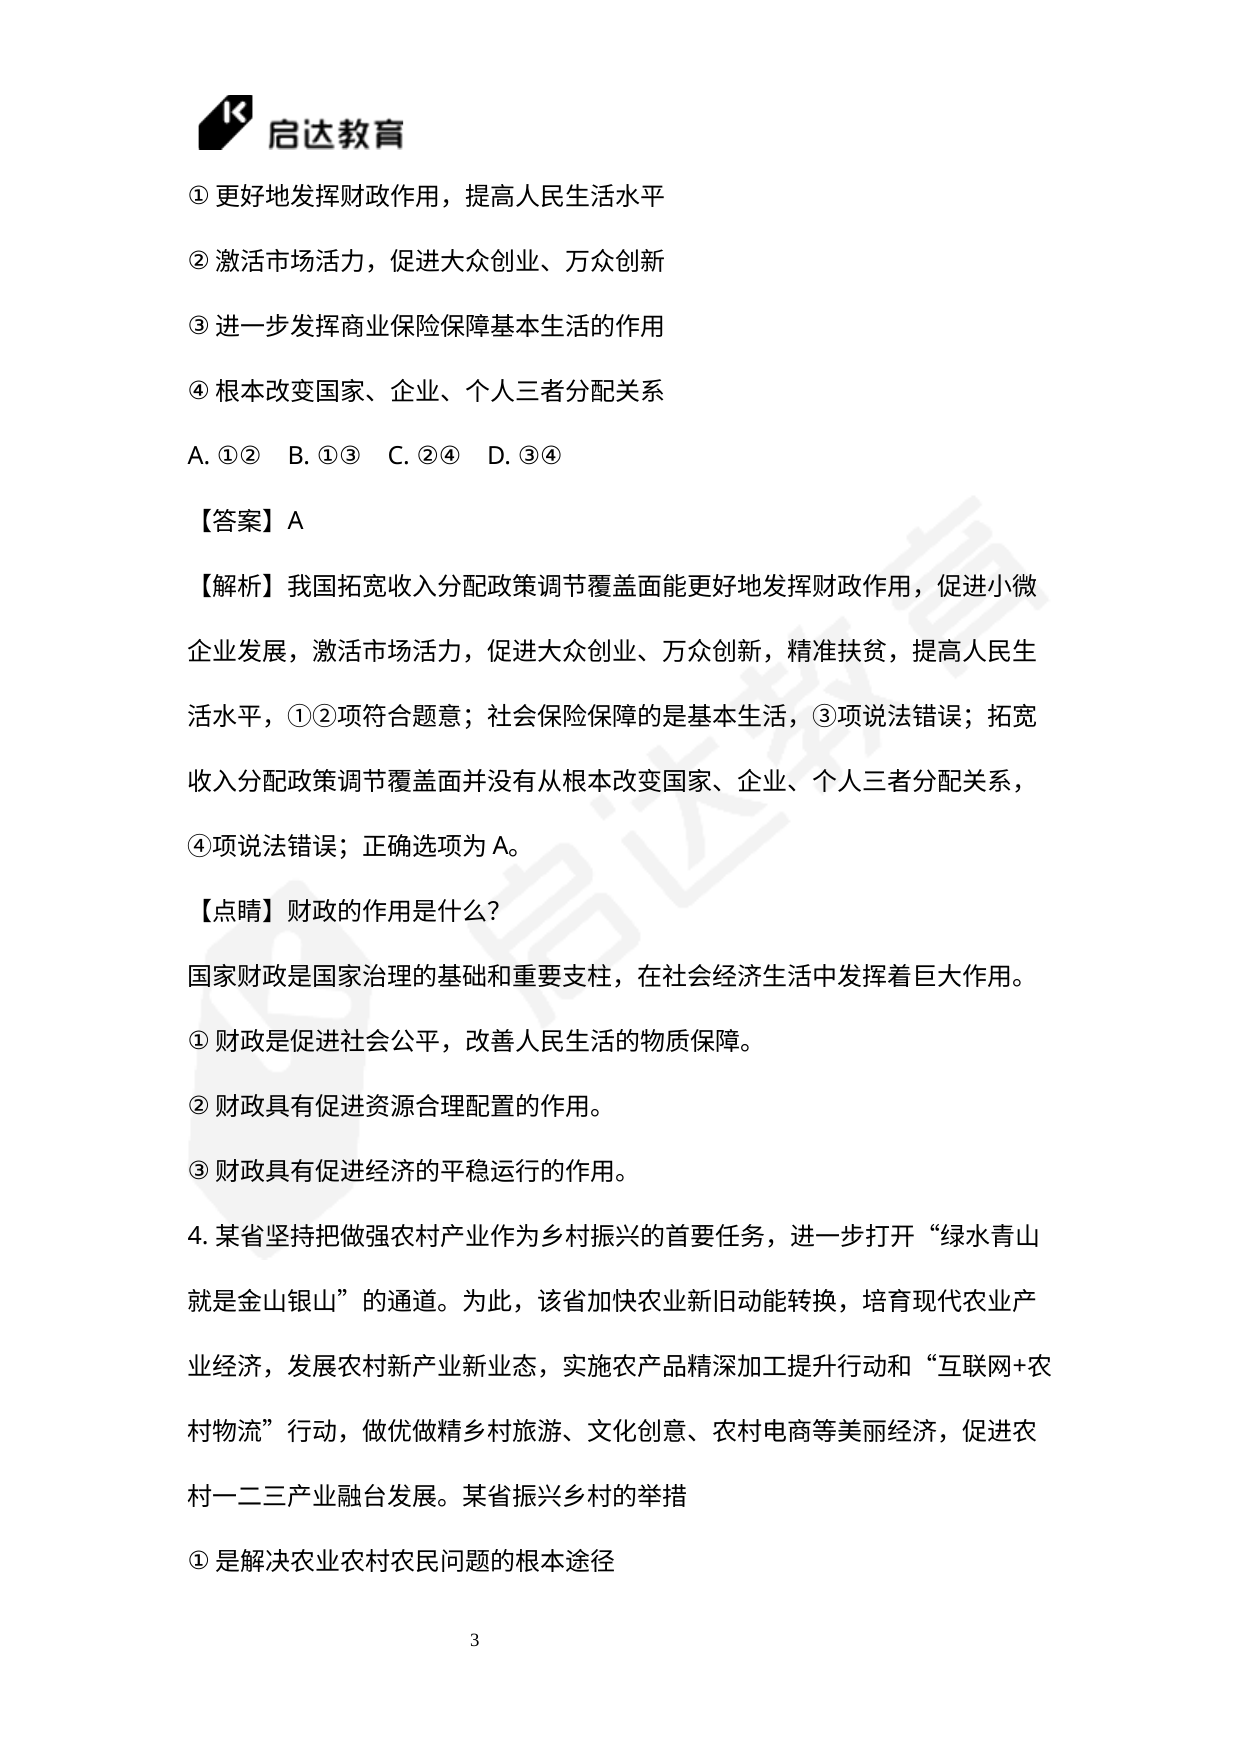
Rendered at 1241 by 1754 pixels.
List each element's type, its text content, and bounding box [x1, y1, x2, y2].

text ③进一步发挥商业保险保障基本生活的作用 [187, 292, 1053, 357]
text ①更好地发挥财政作用，提高人民生活水平 [187, 162, 1053, 227]
text ②财政具有促进资源合理配置的作用。 [187, 1072, 1053, 1137]
text ①财政是促进社会公平，改善人民生活的物质保障。 [187, 1007, 1053, 1072]
text ④根本改变国家、企业、个人三者分配关系 [187, 357, 1053, 422]
text 【点睛】财政的作用是什么？ [187, 877, 1053, 942]
text ①是解决农业农村农民问题的根本途径 [187, 1527, 1053, 1592]
text ③财政具有促进经济的平稳运行的作用。 [187, 1137, 1053, 1202]
text 【解析】我国拓宽收入分配政策调节覆盖面能更好地发挥财政作用，促进小微企业发展，激活市场活力，促进大众创业、万众创新，精准扶贫，提高人民生活水平，①②项符合题意；社会保险保障的是基本生活，③项说法错误；拓宽收入分配政策调节覆盖面并没有从根本改变国家、企业、个人三者分配关系，④项说法错误；正确选项为A。 [187, 552, 1053, 877]
text 4. 某省坚持把做强农村产业作为乡村振兴的首要任务，进一步打开“绿水青山就是金山银山”的通道。为此，该省加快农业新旧动能转换，培育现代农业产业经济，发展农村新产业新业态，实施农产品精深加工提升行动和“互联网+农村物流”行动，做优做精乡村旅游、文化创意、农村电商等美丽经济，促进农村一二三产业融台发展。某省振兴乡村的举措 [187, 1202, 1053, 1527]
text 【答案】A [187, 487, 1053, 552]
text ②激活市场活力，促进大众创业、万众创新 [187, 227, 1053, 292]
picture [198, 95, 404, 150]
text A. ①② B. ①③ C. ②④ D. ③④ [187, 422, 1053, 487]
text 国家财政是国家治理的基础和重要支柱，在社会经济生活中发挥着巨大作用。 [187, 942, 1053, 1007]
